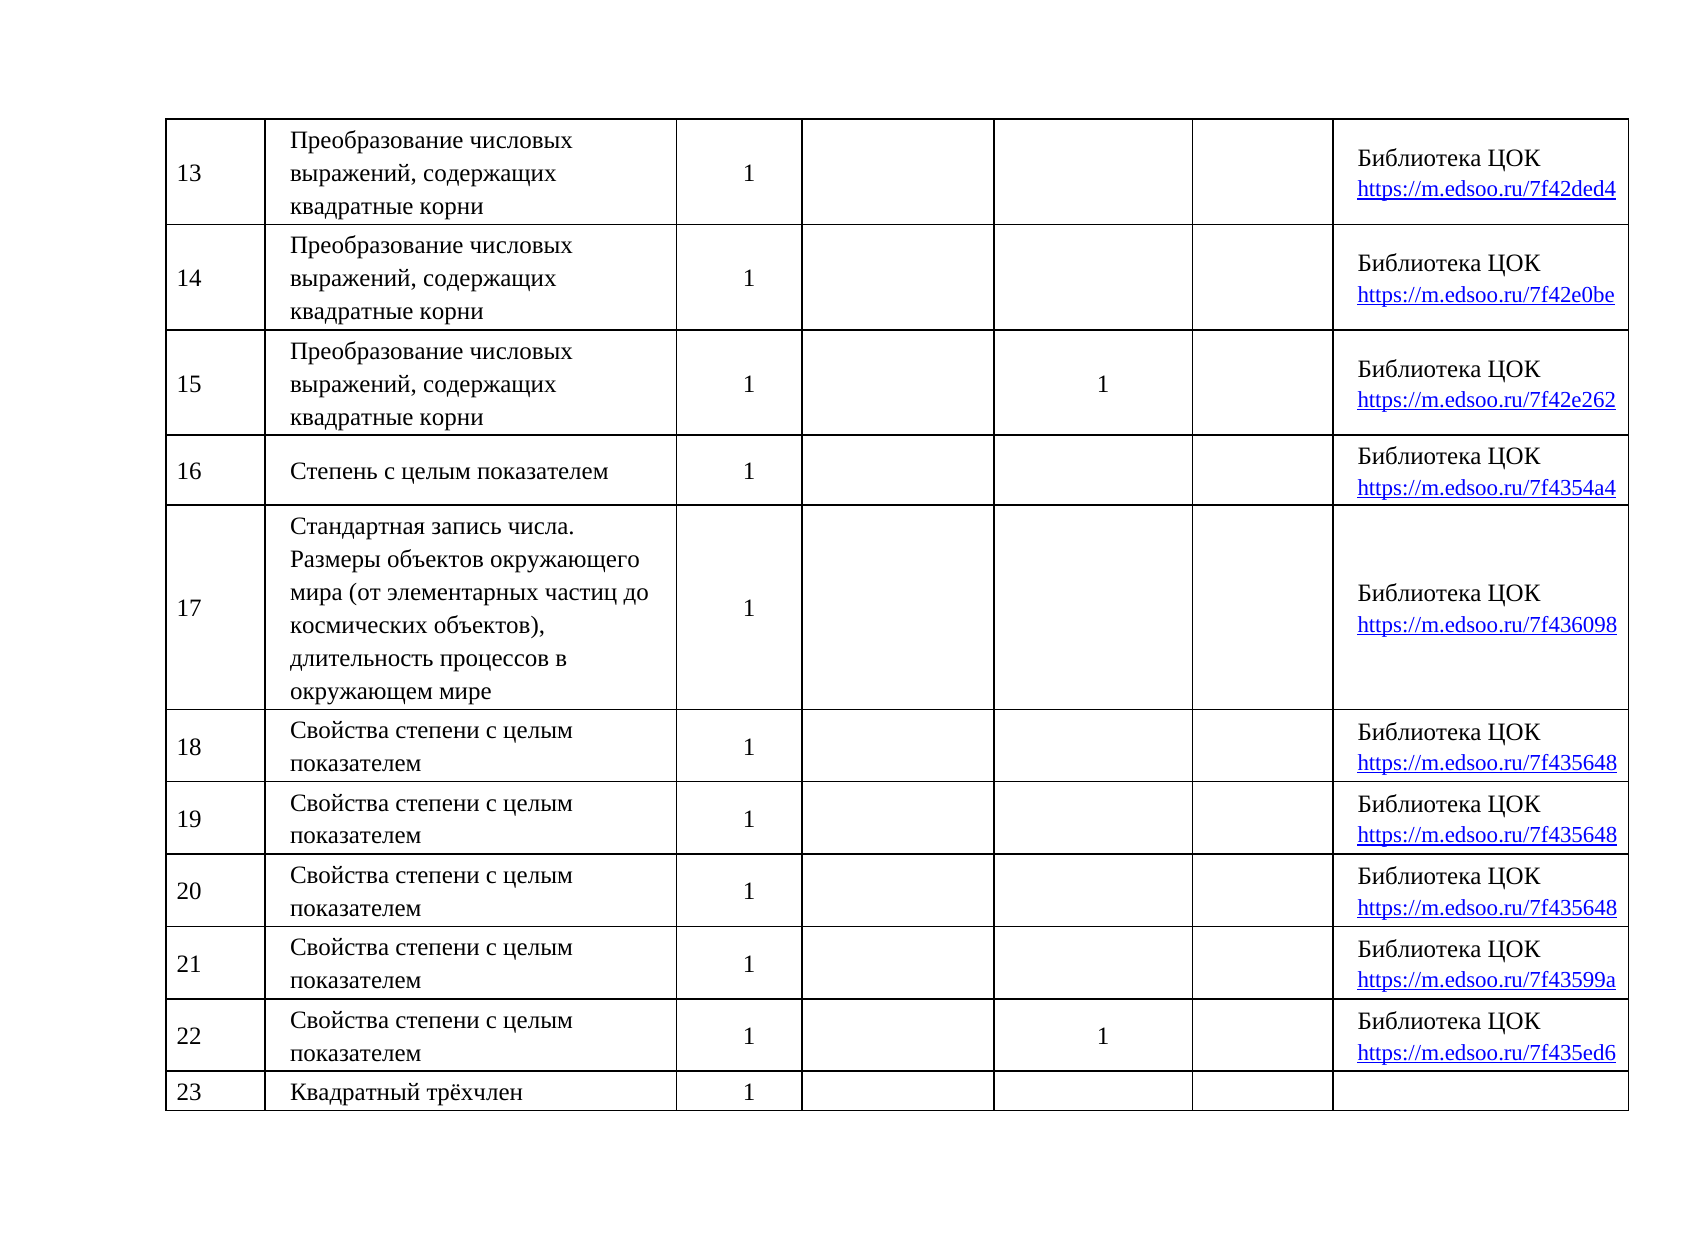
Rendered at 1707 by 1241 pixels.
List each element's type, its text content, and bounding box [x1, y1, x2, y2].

table_cell 14 [167, 225, 264, 329]
table_cell 1 [677, 225, 801, 329]
table_cell [1193, 1000, 1332, 1070]
table_cell [1334, 1072, 1628, 1110]
table_cell [803, 331, 993, 434]
table_cell 1 [677, 1072, 801, 1110]
table_cell Библиотека ЦОК https://m.edsoo.ru/7f436098 [1334, 506, 1628, 708]
table_cell Библиотека ЦОК https://m.edsoo.ru/7f43599a [1334, 927, 1628, 998]
table_cell [1193, 927, 1332, 998]
table_cell [995, 710, 1192, 781]
table_cell 15 [167, 331, 264, 434]
table_cell 23 [167, 1072, 264, 1110]
table_cell [995, 855, 1192, 926]
table_cell [803, 225, 993, 329]
table_cell [1193, 710, 1332, 781]
table_cell [803, 710, 993, 781]
table_cell [995, 120, 1192, 223]
table_cell [803, 855, 993, 926]
table_cell Квадратный трёхчлен [266, 1072, 676, 1110]
table_cell Преобразование числовых выражений, содержащих квадратные корни [266, 331, 676, 434]
table_cell [995, 927, 1192, 998]
table_cell 1 [677, 120, 801, 223]
table_cell Свойства степени с целым показателем [266, 1000, 676, 1070]
table_cell 1 [677, 331, 801, 434]
table_cell [1193, 436, 1332, 504]
table_cell Библиотека ЦОК https://m.edsoo.ru/7f435648 [1334, 855, 1628, 926]
table_cell 20 [167, 855, 264, 926]
table_cell [1193, 1072, 1332, 1110]
table_cell [995, 225, 1192, 329]
table_cell [803, 1000, 993, 1070]
table_cell 19 [167, 782, 264, 853]
table_cell 13 [167, 120, 264, 223]
table_cell 1 [677, 1000, 801, 1070]
table_cell Свойства степени с целым показателем [266, 855, 676, 926]
table_cell [1193, 782, 1332, 853]
table_cell 1 [677, 927, 801, 998]
table_cell [803, 506, 993, 708]
table_cell 18 [167, 710, 264, 781]
table_cell 22 [167, 1000, 264, 1070]
table_cell [803, 120, 993, 223]
table_cell Свойства степени с целым показателем [266, 927, 676, 998]
table_cell Свойства степени с целым показателем [266, 710, 676, 781]
table_cell [1193, 331, 1332, 434]
table_cell Библиотека ЦОК https://m.edsoo.ru/7f435ed6 [1334, 1000, 1628, 1070]
table_cell 1 [677, 506, 801, 708]
table_cell [995, 506, 1192, 708]
table_cell Стандартная запись числа. Размеры объектов окружающего мира (от элементарных частиц до космических объектов), длительность процессов в окружающем мире [266, 506, 676, 708]
table_cell Библиотека ЦОК https://m.edsoo.ru/7f42e262 [1334, 331, 1628, 434]
table_cell [1193, 855, 1332, 926]
table_cell [995, 782, 1192, 853]
table_cell Библиотека ЦОК https://m.edsoo.ru/7f42ded4 [1334, 120, 1628, 223]
table_cell [1193, 120, 1332, 223]
table_cell Степень с целым показателем [266, 436, 676, 504]
table_cell [1193, 225, 1332, 329]
table_cell 21 [167, 927, 264, 998]
table_cell [995, 436, 1192, 504]
table_cell 1 [995, 1000, 1192, 1070]
table_cell [803, 436, 993, 504]
table_cell 16 [167, 436, 264, 504]
table_cell 1 [677, 855, 801, 926]
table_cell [266, 225, 676, 329]
table_cell [803, 1072, 993, 1110]
table_cell 1 [995, 331, 1192, 434]
table_cell [1193, 506, 1332, 708]
table_cell Библиотека ЦОК https://m.edsoo.ru/7f42e0be [1334, 225, 1628, 329]
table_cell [266, 120, 676, 223]
table_cell Библиотека ЦОК https://m.edsoo.ru/7f4354a4 [1334, 436, 1628, 504]
table_cell 1 [677, 710, 801, 781]
table_cell [803, 782, 993, 853]
table_cell [803, 927, 993, 998]
table_cell Библиотека ЦОК https://m.edsoo.ru/7f435648 [1334, 782, 1628, 853]
table_cell 17 [167, 506, 264, 708]
table_cell Свойства степени с целым показателем [266, 782, 676, 853]
table_cell 1 [677, 436, 801, 504]
table_cell 1 [677, 782, 801, 853]
table_cell [995, 1072, 1192, 1110]
table_cell Библиотека ЦОК https://m.edsoo.ru/7f435648 [1334, 710, 1628, 781]
